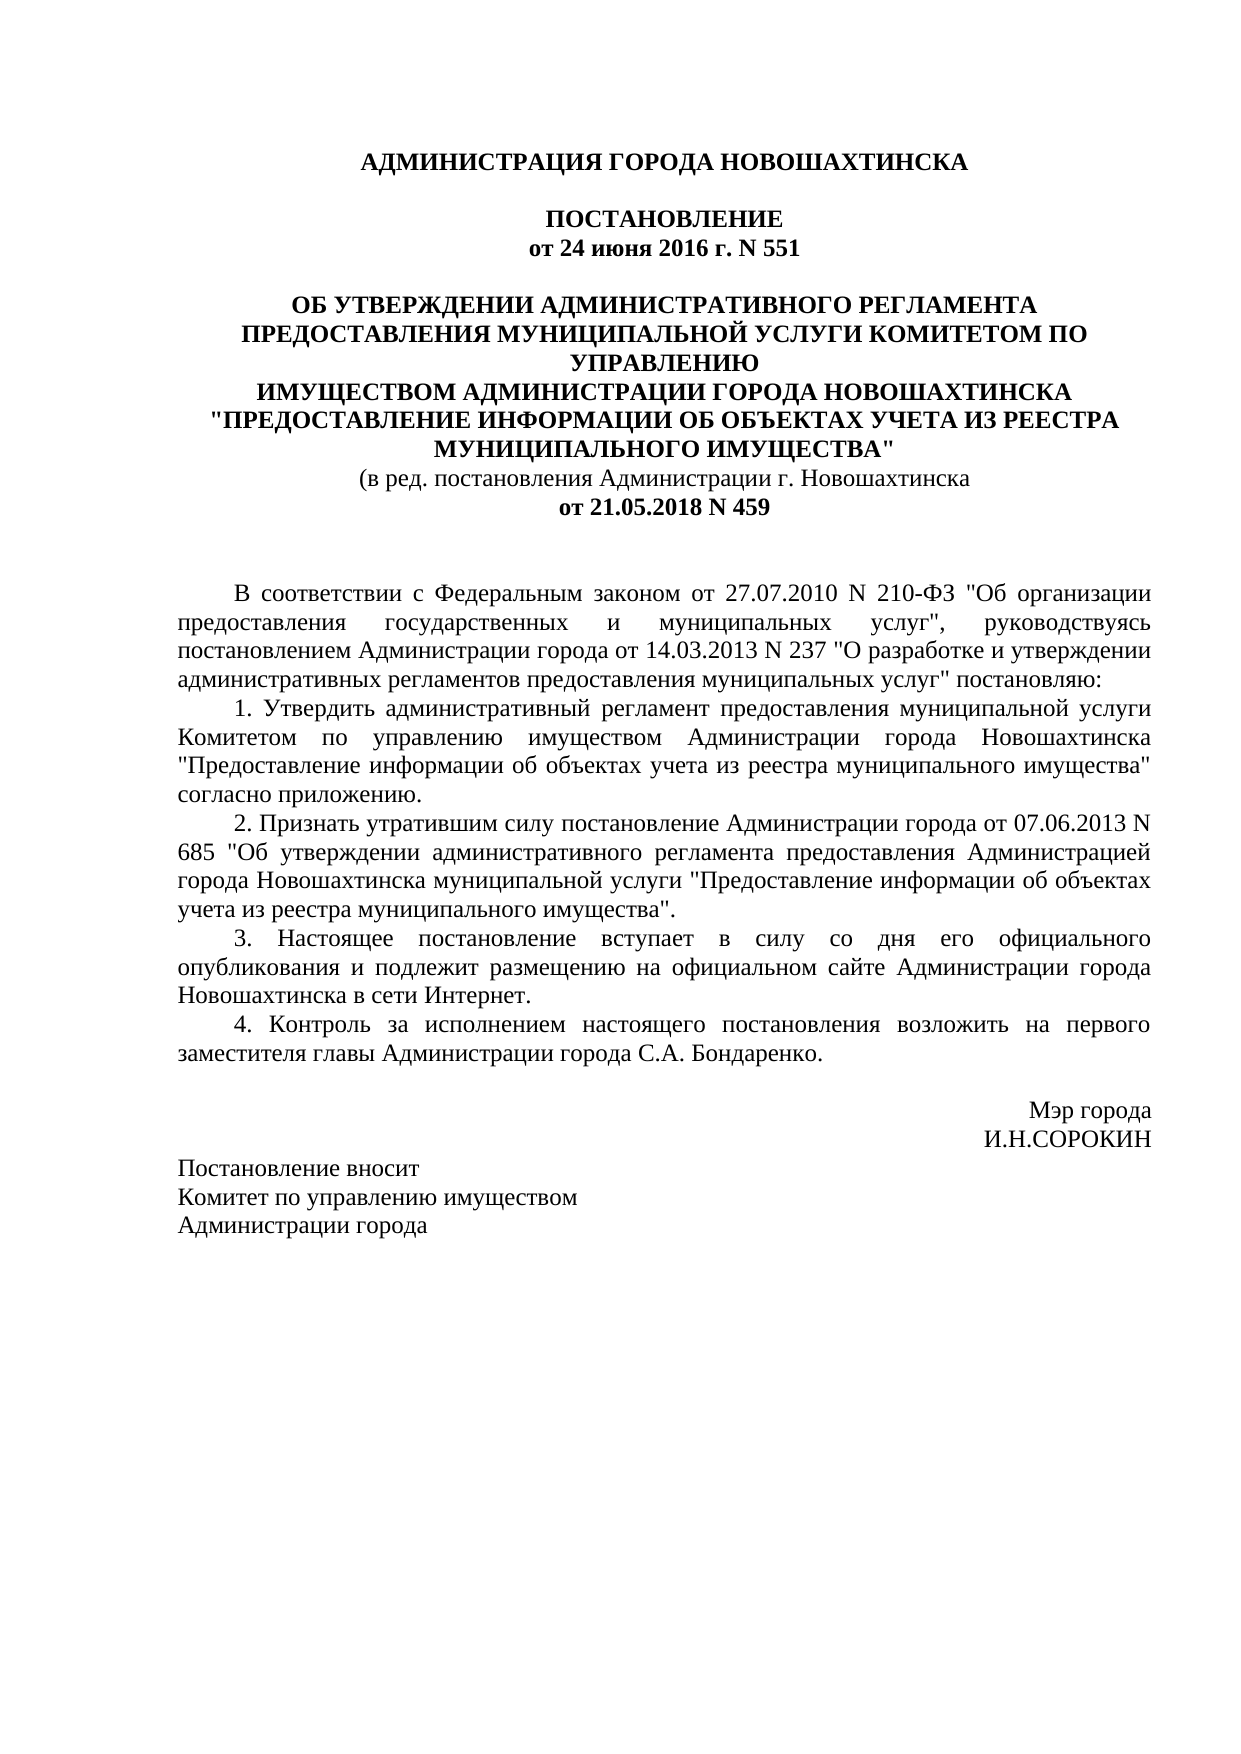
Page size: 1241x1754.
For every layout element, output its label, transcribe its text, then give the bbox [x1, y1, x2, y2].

title "ПРЕДОСТАВЛЕНИЕ ИНФОРМАЦИИ ОБ ОБЪЕКТАХ УЧЕТА ИЗ РЕЕСТРА [177, 406, 1152, 434]
title АДМИНИСТРАЦИЯ ГОРОДА НОВОШАХТИНСКА [177, 147, 1152, 176]
text 3. Настоящее постановление вступает в силу со дня его официального опубликования и подлежит размещению на официальном сайте Администрации города Новошахтинска в сети Интернет. [177, 923, 1152, 1009]
title ПРЕДОСТАВЛЕНИЯ МУНИЦИПАЛЬНОЙ УСЛУГИ КОМИТЕТОМ ПО УПРАВЛЕНИЮ [177, 319, 1152, 377]
title от 24 июня 2016 г. N 551 [177, 233, 1152, 262]
text Постановление вносит [177, 1153, 1152, 1182]
text 1. Утвердить административный регламент предоставления муниципальной услуги Комитетом по управлению имуществом Администрации города Новошахтинска "Предоставление информации об объектах учета из реестра муниципального имущества" согласно приложению. [177, 693, 1152, 808]
title от 21.05.2018 N 459 [177, 492, 1152, 521]
text Комитет по управлению имуществом [177, 1182, 1152, 1211]
text 2. Признать утратившим силу постановление Администрации города от 07.06.2013 N 685 "Об утверждении административного регламента предоставления Администрацией города Новошахтинска муниципальной услуги "Предоставление информации об объектах учета из реестра муниципального имущества". [177, 808, 1152, 923]
text 4. Контроль за исполнением настоящего постановления возложить на первого заместителя главы Администрации города С.А. Бондаренко. [177, 1009, 1152, 1067]
text Мэр города [177, 1096, 1152, 1124]
title ПОСТАНОВЛЕНИЕ [177, 204, 1152, 233]
text В соответствии с Федеральным законом от 27.07.2010 N 210-ФЗ "Об организации предоставления государственных и муниципальных услуг", руководствуясь постановлением Администрации города от 14.03.2013 N 237 "О разработке и утверждении административных регламентов предоставления муниципальных услуг" постановляю: [177, 578, 1152, 693]
text И.Н.СОРОКИН [177, 1124, 1152, 1153]
title МУНИЦИПАЛЬНОГО ИМУЩЕСТВА" [177, 434, 1152, 463]
title ИМУЩЕСТВОМ АДМИНИСТРАЦИИ ГОРОДА НОВОШАХТИНСКА [177, 377, 1152, 406]
title ОБ УТВЕРЖДЕНИИ АДМИНИСТРАТИВНОГО РЕГЛАМЕНТА [177, 291, 1152, 319]
text Администрации города [177, 1211, 1152, 1239]
text (в ред. постановления Администрации г. Новошахтинска [177, 463, 1152, 492]
